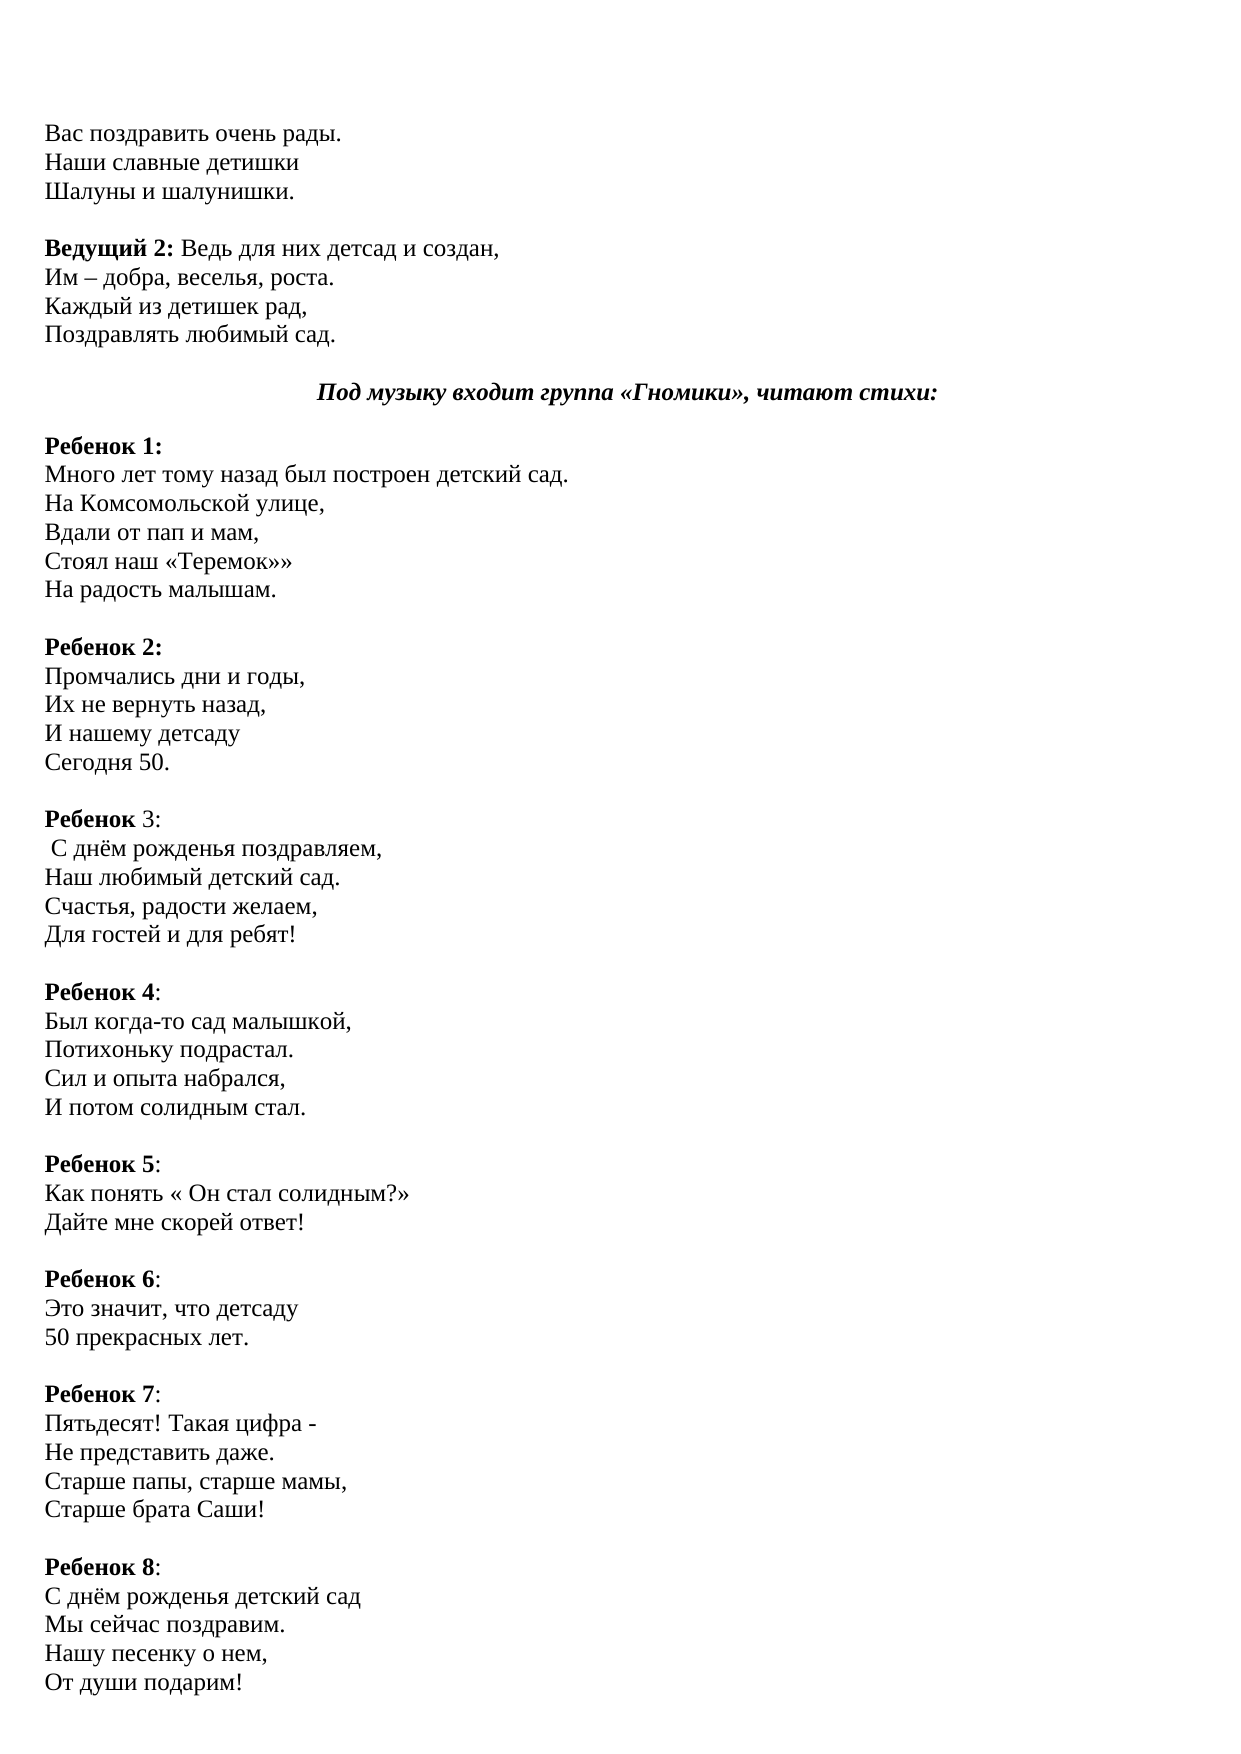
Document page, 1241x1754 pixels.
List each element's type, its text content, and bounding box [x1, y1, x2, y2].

text Пятьдесят! Такая цифра - Не представить даже. Старше папы, старше мамы, Старше брата Саши! Ребенок 8: [44, 1408, 1211, 1581]
text Сегодня 50. [44, 747, 1211, 776]
text Ребенок 3: [44, 804, 1211, 833]
text С днём рожденья поздравляем, Наш любимый детский сад. Счастья, радости желаем, [311, 833, 1211, 919]
text Наши славные детишки [44, 147, 1211, 176]
text Был когда-то сад малышкой, Потихоньку подрастал. Сил и опыта набрался, И потом солидным стал. Ребенок 5: [44, 1006, 1211, 1178]
text Вдали от пап и мам, [44, 517, 1211, 546]
text И нашему детсаду [44, 718, 1211, 747]
text Поздравлять любимый сад. [44, 319, 1211, 348]
text На радость малышам. [44, 574, 1211, 603]
text Им – добра, веселья, роста. [44, 262, 1211, 291]
text Каждый из детишек рад, [44, 291, 1211, 319]
text Стоял наш «Теремок»» [44, 546, 1211, 574]
text Под музыку входит группа «Гномики», читают стихи: [44, 377, 1211, 406]
text На Комсомольской улице, [44, 488, 1211, 517]
text Как понять « Он стал солидным?» Дайте мне скорей ответ! Ребенок 6: [44, 1178, 1211, 1293]
text Ребенок 1: [44, 431, 1211, 459]
text Промчались дни и годы, [44, 661, 1211, 689]
text Шалуны и шалунишки. [44, 176, 1211, 204]
text Для гостей и для ребят! Ребенок 4: [44, 919, 1211, 1006]
text С днём рожденья детский сад Мы сейчас поздравим. Нашу песенку о нем, От души подарим! [44, 1581, 1211, 1696]
text Это значит, что детсаду 50 прекрасных лет. Ребенок 7: [44, 1293, 1211, 1408]
text Ребенок 2: [44, 632, 1211, 661]
text Вас поздравить очень рады. [44, 118, 1211, 147]
text Много лет тому назад был построен детский сад. [44, 459, 1211, 488]
text Их не вернуть назад, [44, 689, 1211, 718]
text Ведущий 2: Ведь для них детсад и создан, [44, 233, 1211, 262]
